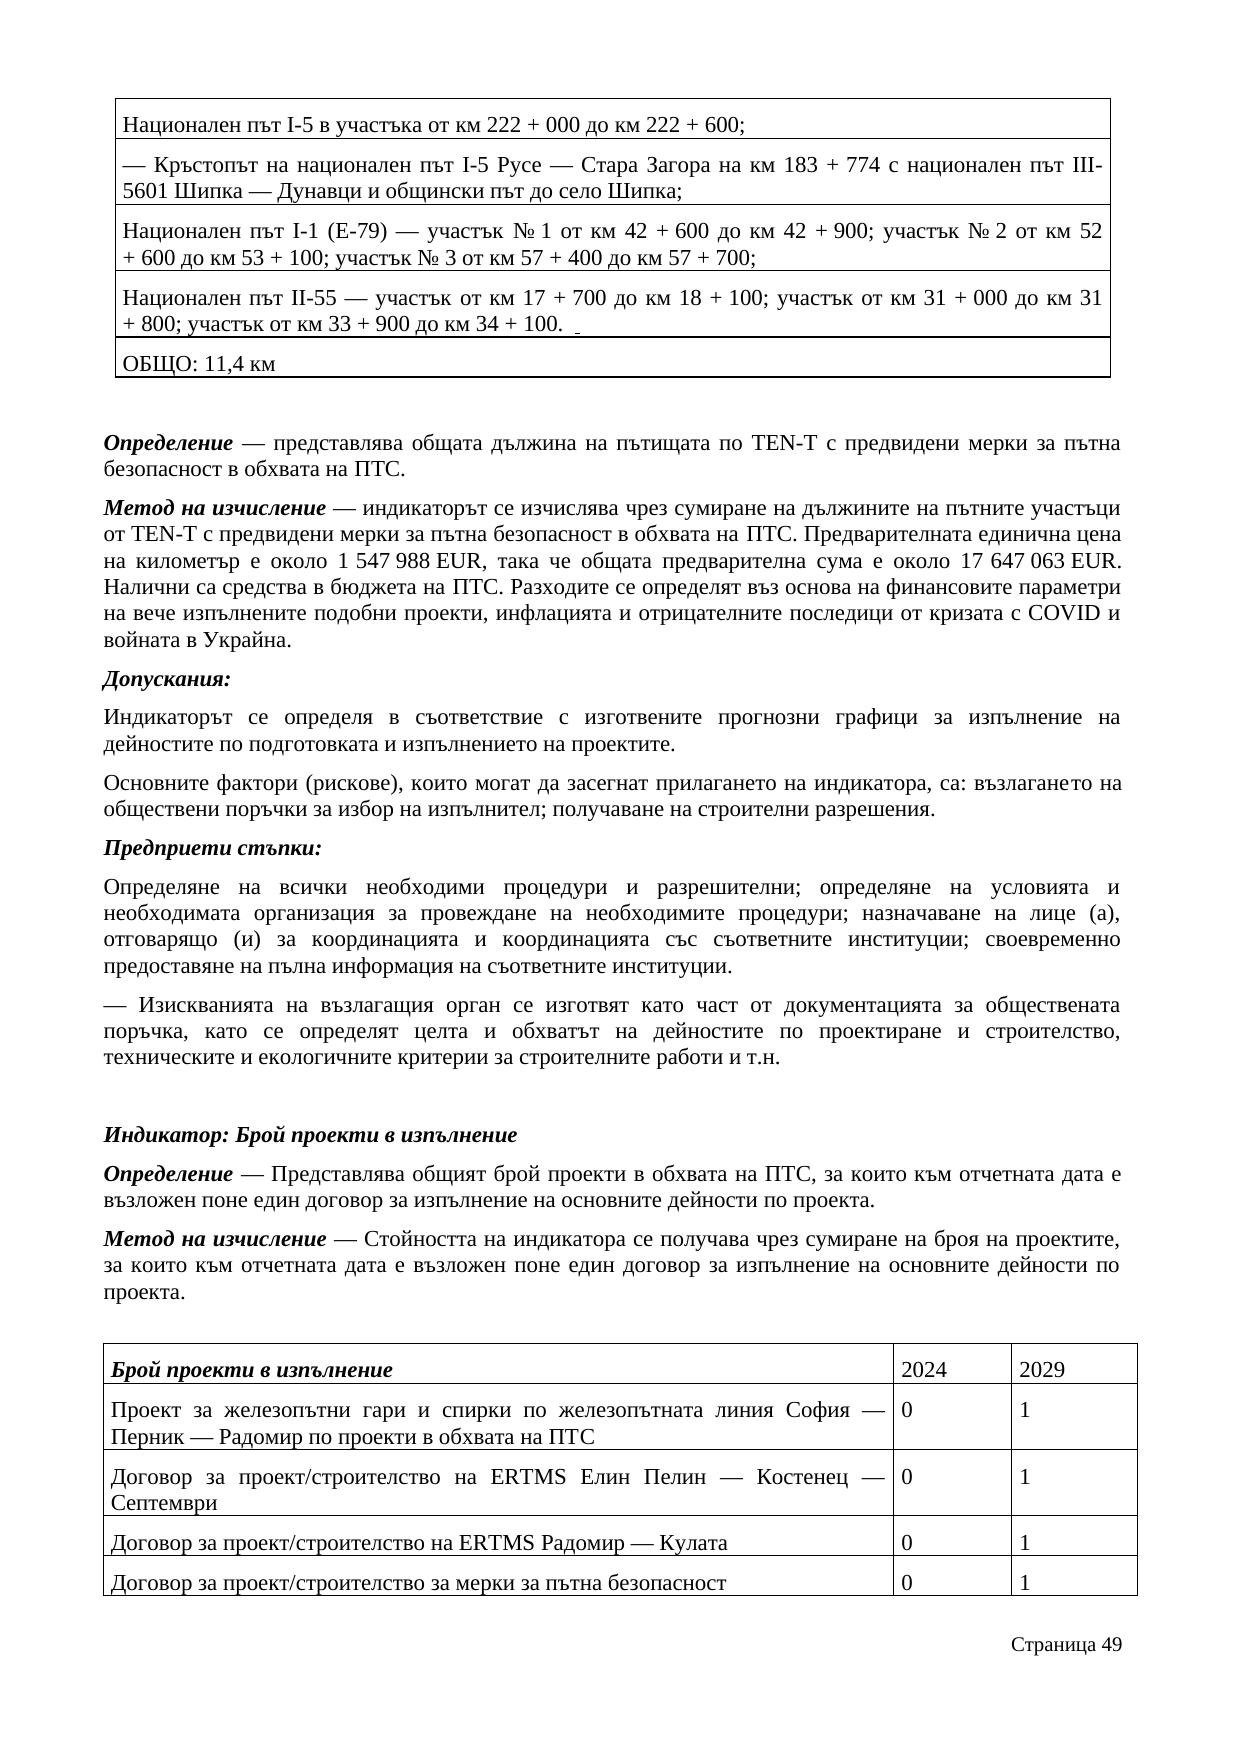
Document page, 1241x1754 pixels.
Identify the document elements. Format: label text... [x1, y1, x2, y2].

table_cell 1 [1012, 1450, 1137, 1515]
table_cell Национален път I-1 (E-79) — участък № 1 от км 42 + 600 до км 42 + 900; участък № 2 от км 52 + 600 до км 53 + 100; участък № 3 от км 57 + 400 до км 57 + 700; [116, 205, 1110, 270]
text Определяне на всички необходими процедури и разрешителни; определяне на условията и необходимата организация за провеждане на необходимите процедури; назначаване на лице (а), отговарящо (и) за координацията и координацията със съответните институции; своевременно предоставяне на пълна информация на съответните институции. [103, 873, 1122, 978]
text Определение — Представлява общият брой проекти в обхвата на ПТС, за които към отчетната дата е възложен поне един договор за изпълнение на основните дейности по проекта. [103, 1160, 1122, 1213]
table_header 2029 [1012, 1344, 1137, 1383]
table_cell Национален път I-5 в участъка от км 222 + 000 до км 222 + 600; [116, 99, 1110, 138]
table_cell Договор за проект/строителство на ERTMS Радомир — Кулата [104, 1516, 893, 1555]
text Допускания: [103, 664, 1122, 691]
table_header Брой проекти в изпълнение [104, 1344, 893, 1383]
table_cell 0 [894, 1516, 1011, 1555]
table_cell 0 [894, 1556, 1011, 1595]
table_cell Договор за проект/строителство на ERTMS Елин Пелин — Костенец — Септември [104, 1450, 893, 1515]
table_cell Договор за проект/строителство за мерки за пътна безопасност [104, 1556, 893, 1595]
table_cell — Кръстопът на национален път I-5 Русе — Стара Загора на км 183 + 774 с национален път III-5601 Шипка — Дунавци и общински път до село Шипка; [116, 139, 1110, 204]
table_cell 1 [1012, 1516, 1137, 1555]
text Индикатор: Брой проекти в изпълнение [103, 1121, 1122, 1147]
text Основните фактори (рискове), които могат да засегнат прилагането на индикатора, са: възлагането на обществени поръчки за избор на изпълнител; получаване на строителни разрешения. [103, 769, 1122, 821]
text Метод на изчисление — Стойността на индикатора се получава чрез сумиране на броя на проектите, за които към отчетната дата е възложен поне един договор за изпълнение на основните дейности по проекта. [103, 1225, 1122, 1304]
table_cell 0 [894, 1450, 1011, 1515]
text — Изискванията на възлагащия орган се изготвят като част от документацията за обществената поръчка, като се определят целта и обхватът на дейностите по проектиране и строителство, техническите и екологичните критерии за строителните работи и т.н. [103, 991, 1122, 1070]
table_cell 1 [1012, 1556, 1137, 1595]
text Предприети стъпки: [103, 834, 1122, 860]
text Индикаторът се определя в съответствие с изготвените прогнозни графици за изпълнение на дейностите по подготовката и изпълнението на проектите. [103, 703, 1122, 756]
text Определение — представлява общата дължина на пътищата по TEN-T с предвидени мерки за пътна безопасност в обхвата на ПTC. [103, 429, 1122, 481]
table_cell Национален път II-55 — участък от км 17 + 700 до км 18 + 100; участък от км 31 + 000 до км 31 + 800; участък от км 33 + 900 до км 34 + 100. [116, 271, 1110, 336]
table_cell ОБЩО: 11,4 км [116, 338, 1110, 376]
text Метод на изчисление — индикаторът се изчислява чрез сумиране на дължините на пътните участъци от TEN-T с предвидени мерки за пътна безопасност в обхвата на ПTC. Предварителната единична цена на километър е около 1 547 988 EUR, така че общата предварителна сума е около 17 647 063 EUR. Налични са средства в бюджета на ПTC. Разходите се определят въз основа на финансовите параметри на вече изпълнените подобни проекти, инфлацията и отрицателните последици от кризата с COVID и войната в Украйна. [103, 494, 1122, 652]
table_header 2024 [894, 1344, 1011, 1383]
table_cell Проект за железопътни гари и спирки по железопътната линия София — Перник — Радомир по проекти в обхвата на ПТС [104, 1384, 893, 1449]
table_cell 0 [894, 1384, 1011, 1449]
table_cell 1 [1012, 1384, 1137, 1449]
